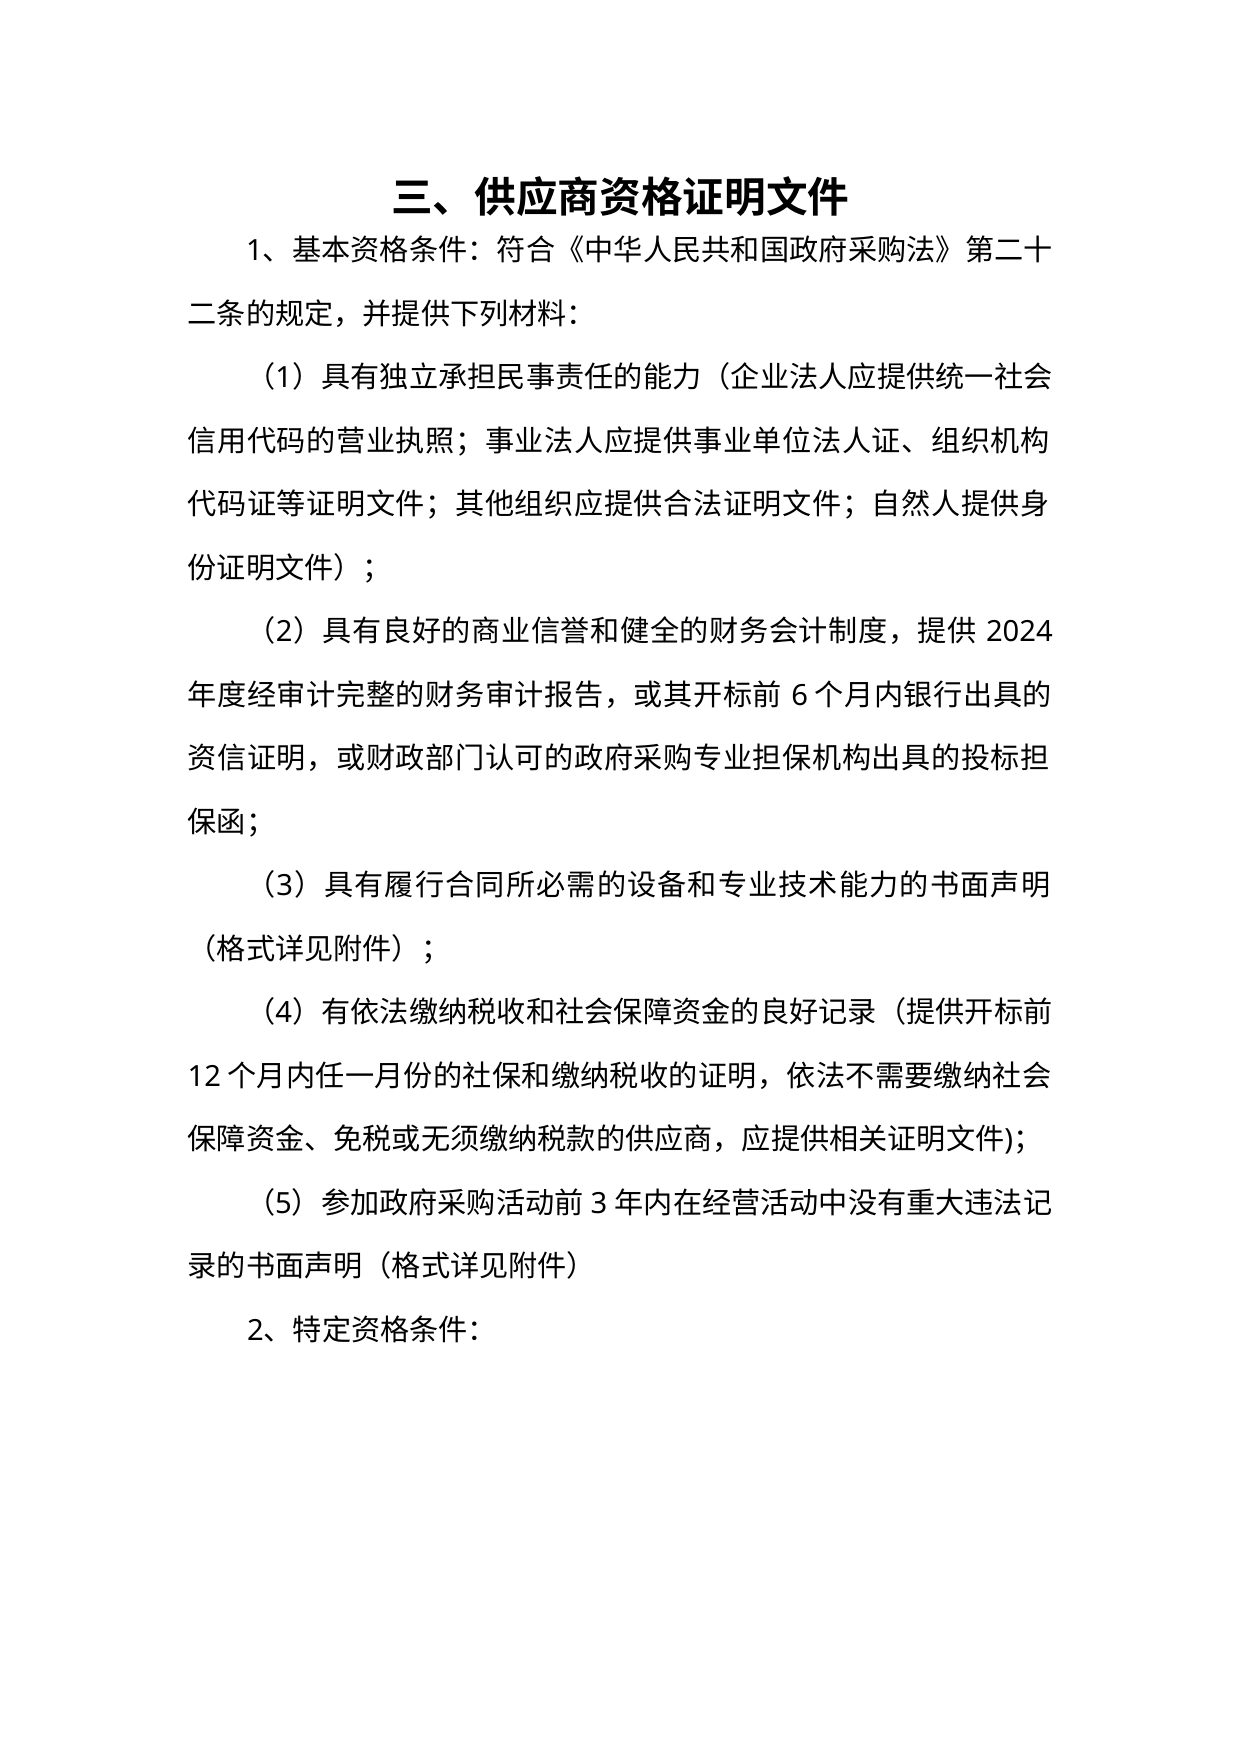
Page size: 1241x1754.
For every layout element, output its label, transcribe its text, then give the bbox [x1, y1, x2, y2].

text （4）有依法缴纳税收和社会保障资金的良好记录（提供开标前12个月内任一月份的社保和缴纳税收的证明，依法不需要缴纳社会保障资金、免税或无须缴纳税款的供应商，应提供相关证明文件)； [187, 989, 1053, 1158]
text （5）参加政府采购活动前 3 年内在经营活动中没有重大违法记录的书面声明（格式详见附件） [187, 1179, 1053, 1285]
text （3）具有履行合同所必需的设备和专业技术能力的书面声明（格式详见附件）； [187, 862, 1053, 968]
text （1）具有独立承担民事责任的能力（企业法人应提供统一社会信用代码的营业执照；事业法人应提供事业单位法人证、组织机构代码证等证明文件；其他组织应提供合法证明文件；自然人提供身份证明文件）； [187, 354, 1053, 587]
text 2、特定资格条件： [187, 1306, 1053, 1349]
text 1、基本资格条件：符合《中华人民共和国政府采购法》第二十二条的规定，并提供下列材料： [187, 227, 1053, 333]
text （2）具有良好的商业信誉和健全的财务会计制度，提供2024年度经审计完整的财务审计报告，或其开标前6个月内银行出具的资信证明，或财政部门认可的政府采购专业担保机构出具的投标担保函； [187, 608, 1053, 841]
subtitle 三、供应商资格证明文件 [187, 162, 1053, 227]
